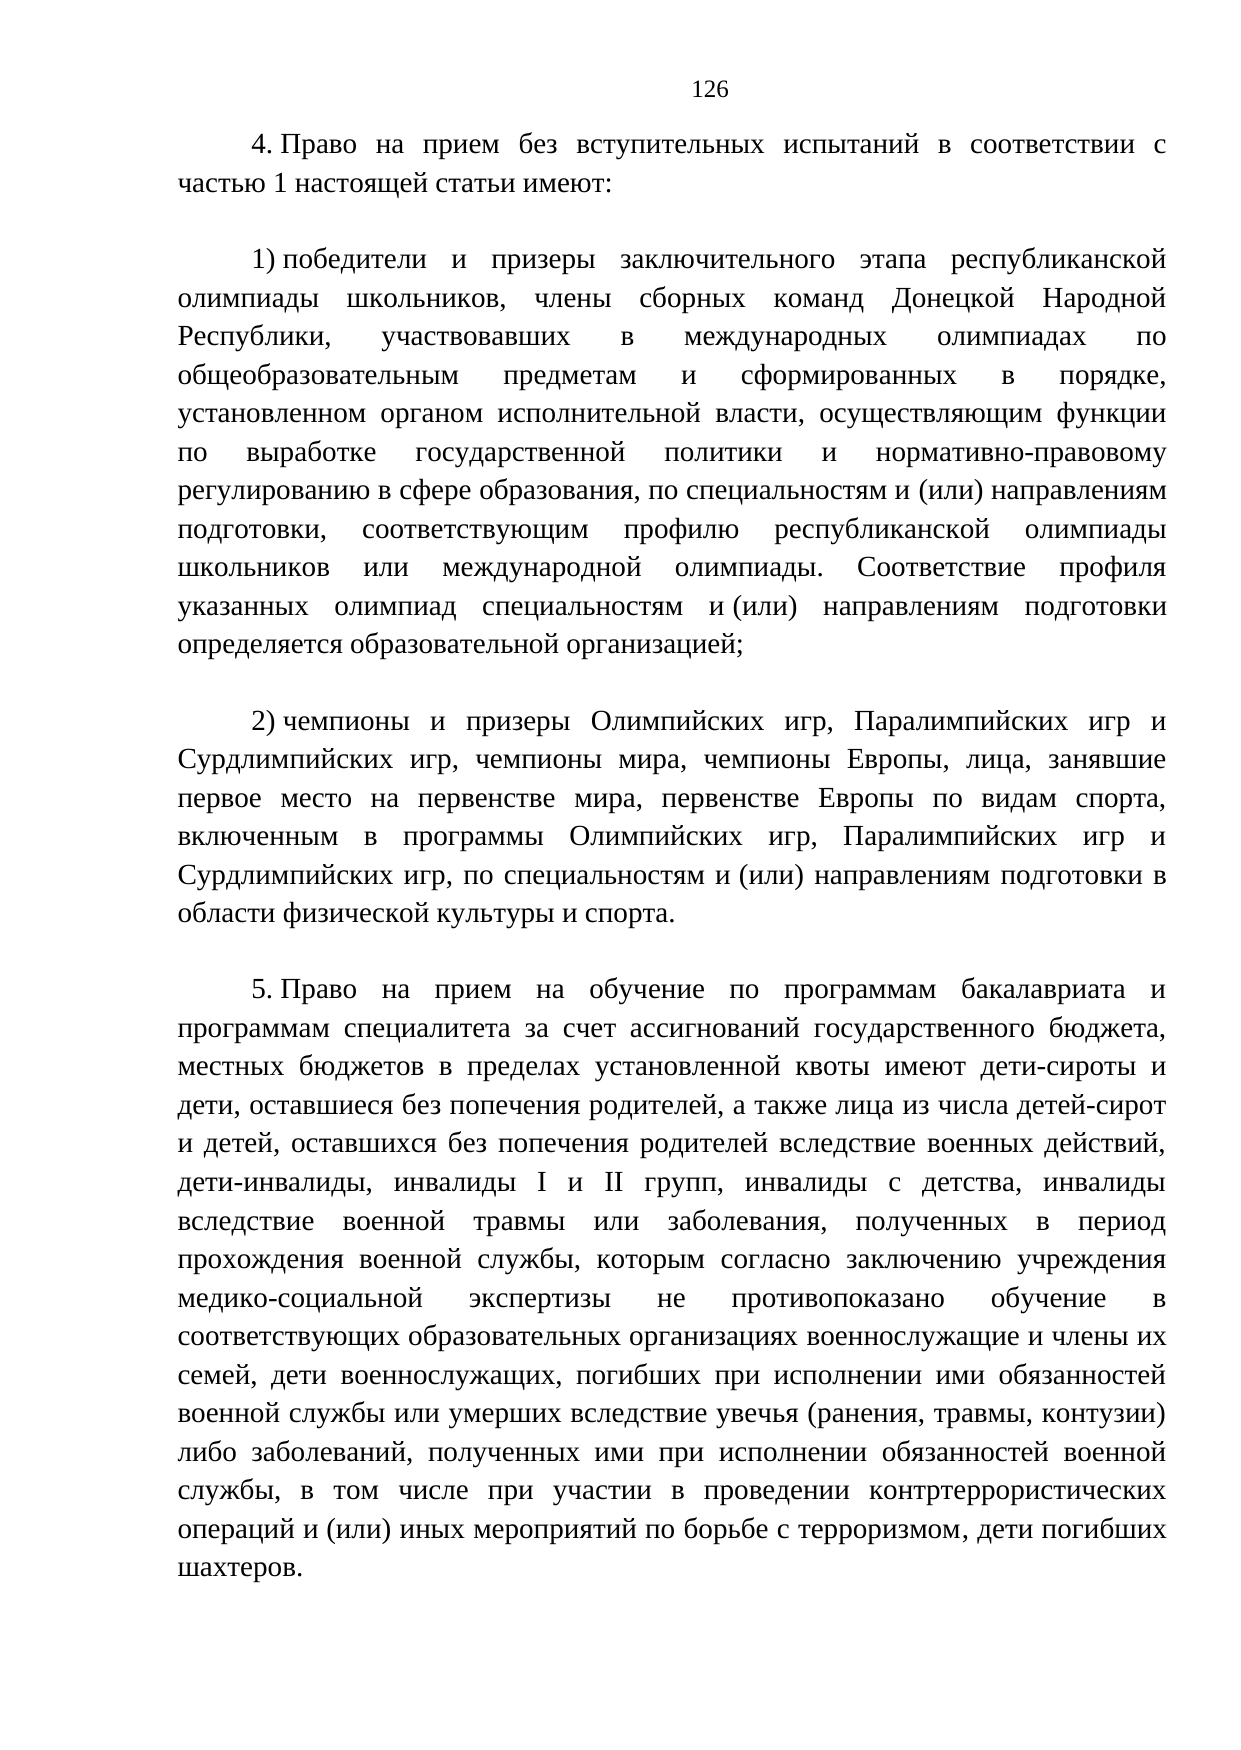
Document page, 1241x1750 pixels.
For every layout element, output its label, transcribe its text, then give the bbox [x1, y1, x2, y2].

text 2) чемпионы и призеры Олимпийских игр, Паралимпийских игр и Сурдлимпийских игр, чемпионы мира, чемпионы Европы, лица, занявшие первое место на первенстве мира, первенстве Европы по видам спорта, включенным в программы Олимпийских игр, Паралимпийских игр и Сурдлимпийских игр, по специальностям и (или) направлениям подготовки в области физической культуры и спорта. [177, 703, 1167, 929]
text 1) победители и призеры заключительного этапа республиканской олимпиады школьников, члены сборных команд Донецкой Народной Республики, участвовавших в международных олимпиадах по общеобразовательным предметам и сформированных в порядке, установленном органом исполнительной власти, осуществляющим функции по выработке государственной политики и нормативно-правовому регулированию в сфере образования, по специальностям и (или) направлениям подготовки, соответствующим профилю республиканской олимпиады школьников или международной олимпиады. Соответствие профиля указанных олимпиад специальностям и (или) направлениям подготовки определяется образовательной организацией; [177, 241, 1167, 660]
text 5. Право на прием на обучение по программам бакалавриата и программам специалитета за счет ассигнований государственного бюджета, местных бюджетов в пределах установленной квоты имеют дети-сироты и дети, оставшиеся без попечения родителей, а также лица из числа детей-сирот и детей, оставшихся без попечения родителей вследствие военных действий, дети-инвалиды, инвалиды I и II групп, инвалиды с детства, инвалиды вследствие военной травмы или заболевания, полученных в период прохождения военной службы, которым согласно заключению учреждения медико-социальной экспертизы не противопоказано обучение в соответствующих образовательных организациях военнослужащие и члены их семей, дети военнослужащих, погибших при исполнении ими обязанностей военной службы или умерших вследствие увечья (ранения, травмы, контузии) либо заболеваний, полученных ими при исполнении обязанностей военной службы, в том числе при участии в проведении контртеррористических операций и (или) иных мероприятий по борьбе с терроризмом, дети погибших шахтеров. [177, 971, 1167, 1583]
text 4. Право на прием без вступительных испытаний в соответствии с частью 1 настоящей статьи имеют: [177, 127, 1167, 199]
